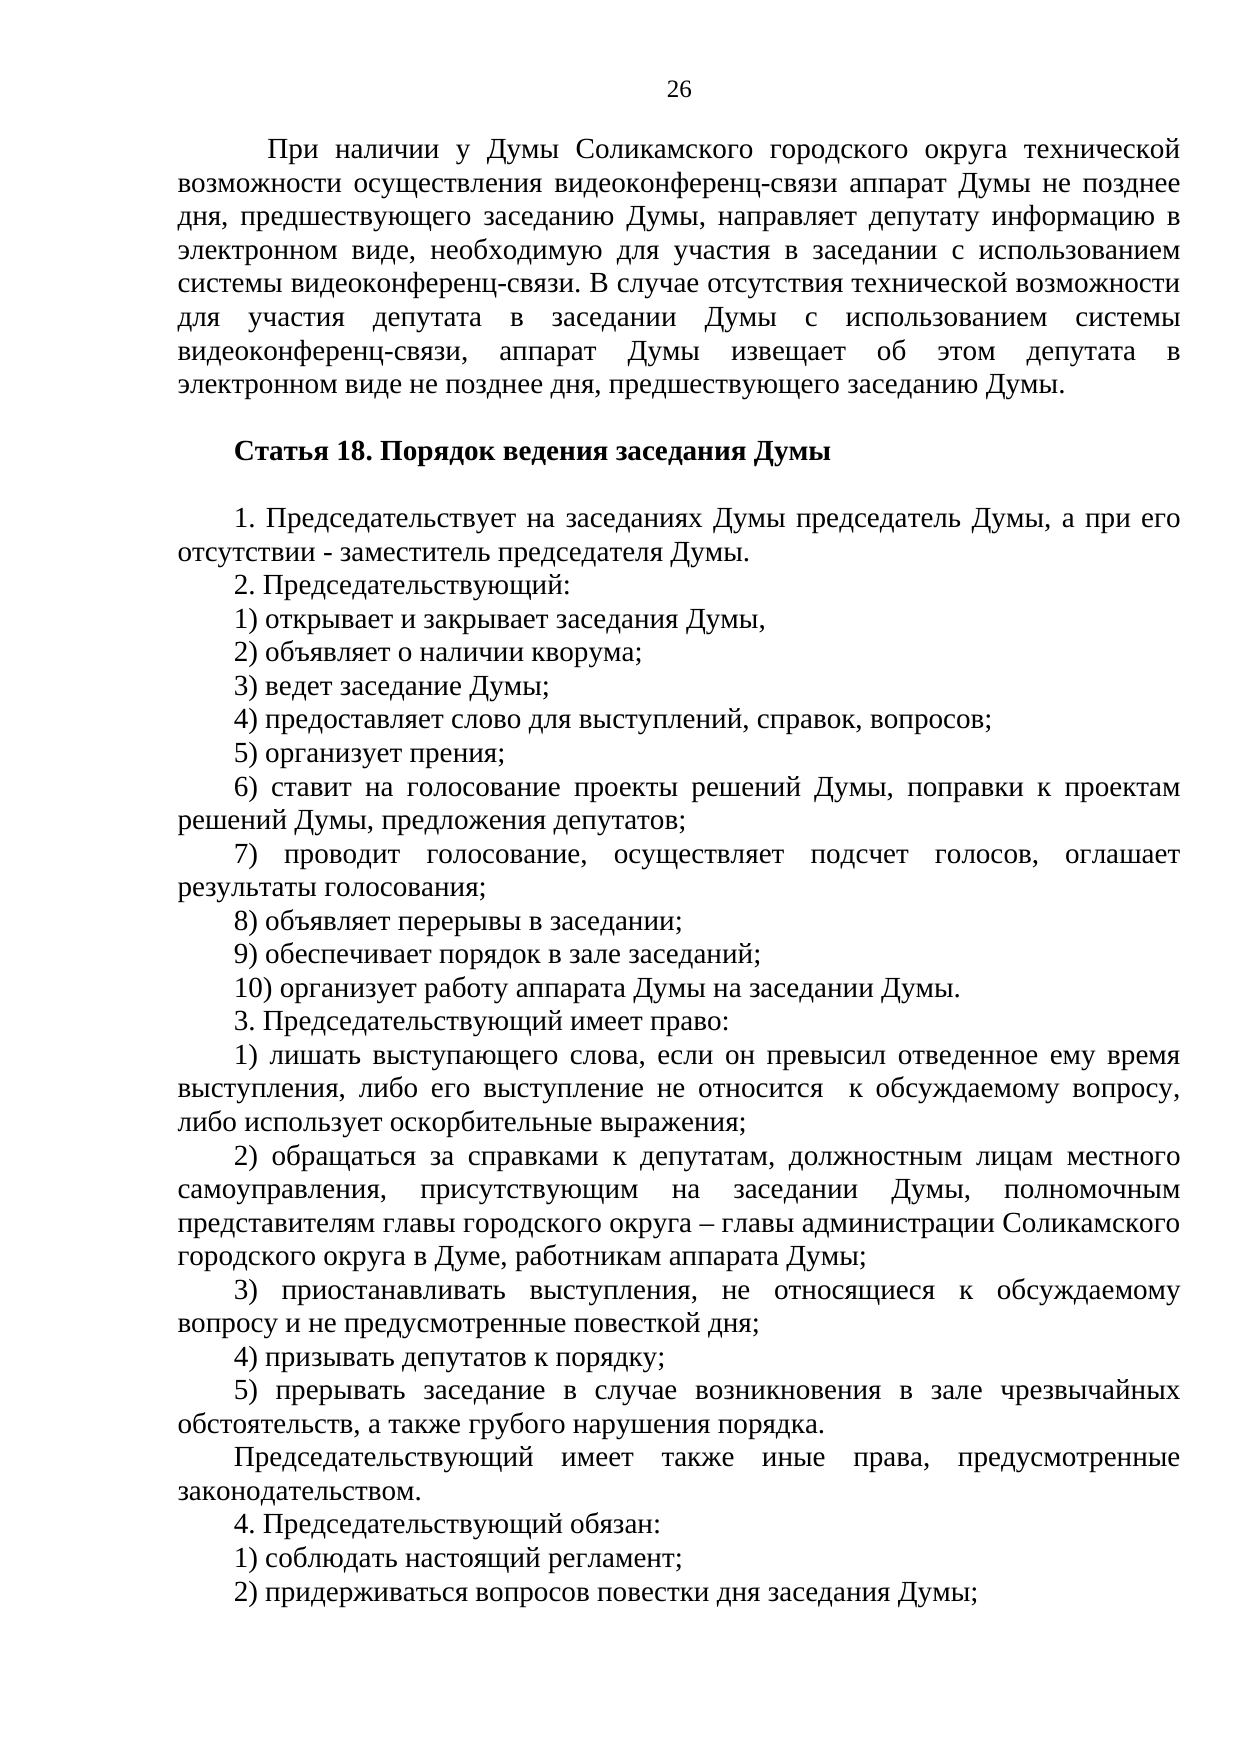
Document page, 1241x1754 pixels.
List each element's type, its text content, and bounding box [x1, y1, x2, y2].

text 1) соблюдать настоящий регламент; [177, 1540, 1181, 1574]
text 7) проводит голосование, осуществляет подсчет голосов, оглашает результаты голосования; [177, 836, 1181, 903]
text 2) придерживаться вопросов повестки дня заседания Думы; [177, 1574, 1181, 1607]
text 1) открывает и закрывает заседания Думы, [177, 601, 1181, 634]
text 5) прерывать заседание в случае возникновения в зале чрезвычайных обстоятельств, а также грубого нарушения порядка. [177, 1372, 1181, 1439]
text 3) приостанавливать выступления, не относящиеся к обсуждаемому вопросу и не предусмотренные повесткой дня; [177, 1272, 1181, 1339]
text 8) объявляет перерывы в заседании; [177, 903, 1181, 936]
text 6) ставит на голосование проекты решений Думы, поправки к проектам решений Думы, предложения депутатов; [177, 769, 1181, 836]
text Статья 18. Порядок ведения заседания Думы [177, 433, 1181, 467]
text 2) объявляет о наличии кворума; [177, 634, 1181, 668]
text 2) обращаться за справками к депутатам, должностным лицам местного самоуправления, присутствующим на заседании Думы, полномочным представителям главы городского округа – главы администрации Соликамского городского округа в Думе, работникам аппарата Думы; [177, 1138, 1181, 1272]
text 1) лишать выступающего слова, если он превысил отведенное ему время выступления, либо его выступление не относится к обсуждаемому вопросу, либо использует оскорбительные выражения; [177, 1037, 1181, 1138]
text 2. Председательствующий: [177, 567, 1181, 601]
text 5) организует прения; [177, 735, 1181, 769]
text 4. Председательствующий обязан: [177, 1507, 1181, 1540]
text При наличии у Думы Соликамского городского округа технической возможности осуществления видеоконференц-связи аппарат Думы не позднее дня, предшествующего заседанию Думы, направляет депутату информацию в электронном виде, необходимую для участия в заседании с использованием системы видеоконференц-связи. В случае отсутствия технической возможности для участия депутата в заседании Думы с использованием системы видеоконференц-связи, аппарат Думы извещает об этом депутата в электронном виде не позднее дня, предшествующего заседанию Думы. [177, 131, 1181, 400]
text 9) обеспечивает порядок в зале заседаний; [177, 936, 1181, 970]
text 3. Председательствующий имеет право: [177, 1003, 1181, 1037]
text 1. Председательствует на заседаниях Думы председатель Думы, а при его отсутствии - заместитель председателя Думы. [177, 500, 1181, 567]
text Председательствующий имеет также иные права, предусмотренные законодательством. [177, 1439, 1181, 1507]
text 4) предоставляет слово для выступлений, справок, вопросов; [177, 702, 1181, 735]
text 4) призывать депутатов к порядку; [177, 1339, 1181, 1372]
text 3) ведет заседание Думы; [177, 668, 1181, 702]
text 10) организует работу аппарата Думы на заседании Думы. [177, 970, 1181, 1003]
